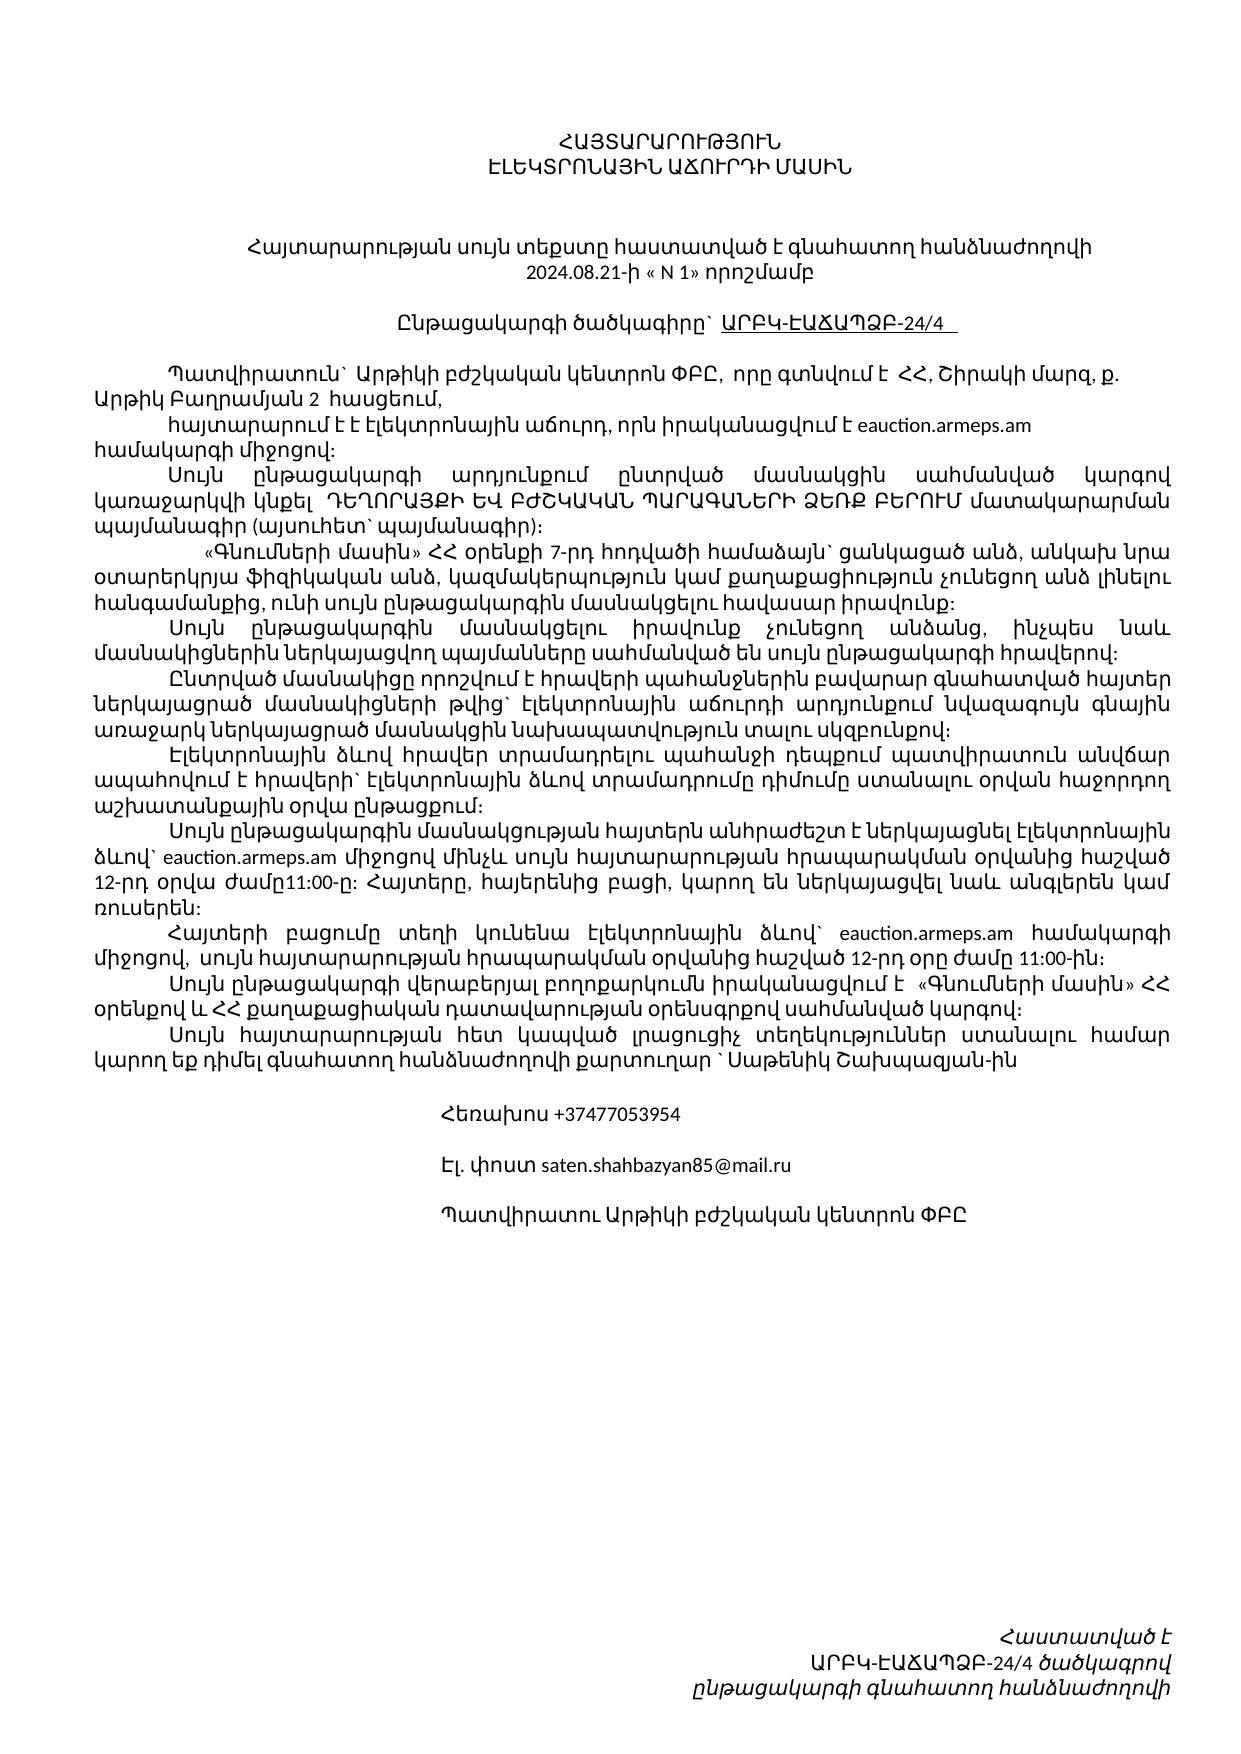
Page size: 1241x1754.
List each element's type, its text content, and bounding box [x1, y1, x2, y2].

text Պատվիրատուն` Արթիկի բժշկական կենտրոն ՓԲԸ, որը գտնվում է ՀՀ, Շիրակի մարզ, ք. Արթիկ Բաղրամյան 2 հասցեում, [94, 361, 1171, 412]
text Պատվիրատու Արթիկի բժշկական կենտրոն ՓԲԸ [94, 1203, 1171, 1228]
text ընթացակարգի գնահատող հանձնաժողովի [94, 1675, 1171, 1701]
text հայտարարում է է էլեկտրոնային աճուրդ, որն իրականացվում է eauction.armeps.am համակարգի միջոցով: [94, 412, 1171, 463]
text Հայտերի բացումը տեղի կունենա էլեկտրոնային ձևով` eauction.armeps.am համակարգի միջոցով, սույն հայտարարության հրապարակման օրվանից հաշված 12-րդ օրը ժամը 11:00-ին։ [94, 920, 1171, 971]
text Հաստատված է [94, 1624, 1171, 1650]
text Սույն ընթացակարգին մասնակցելու իրավունք չունեցող անձանց, ինչպես նաև մասնակիցներին ներկայացվող պայմանները սահմանված են սույն ընթացակարգի հրավերով: [94, 615, 1171, 666]
text ՀԱՅՏԱՐԱՐՈՒԹՅՈՒՆ [94, 129, 1171, 154]
text Հայտարարության սույն տեքստը հաստատված է գնահատող հանձնաժողովի [94, 234, 1171, 259]
text Սույն հայտարարության հետ կապված լրացուցիչ տեղեկություններ ստանալու համար կարող եք դիմել գնահատող հանձնաժողովի քարտուղար ` Սաթենիկ Շախպազյան-ին [94, 1022, 1171, 1073]
text «Գնումների մասին» ՀՀ օրենքի 7-րդ հոդվածի համաձայն` ցանկացած անձ, անկախ նրա օտարերկրյա ֆիզիկական անձ, կազմակերպություն կամ քաղաքացիություն չունեցող անձ լինելու հանգամանքից, ունի սույն ընթացակարգին մասնակցելու հավասար իրավունք: [94, 539, 1171, 615]
text 2024.08.21 -ի « N 1» որոշմամբ [94, 259, 1171, 285]
text Հեռախոս +37477053954 [94, 1101, 1171, 1126]
text Սույն ընթացակարգի արդյունքում ընտրված մասնակցին սահմանված կարգով կառաջարկվի կնքել ԴԵՂՈՐԱՅՔԻ ԵՎ ԲԺՇԿԱԿԱՆ ՊԱՐԱԳԱՆԵՐԻ ՁԵՌՔ ԲԵՐՈՒՄ մատակարարման պայմանագիր (այսուհետ` պայմանագիր)։ [94, 463, 1171, 539]
text Էլ. փոստ saten.shahbazyan85@mail.ru [94, 1152, 1171, 1177]
text Սույն ընթացակարգի վերաբերյալ բողոքարկումն իրականացվում է «Գնումների մասին» ՀՀ օրենքով և ՀՀ քաղաքացիական դատավարության օրենսգրքով սահմանված կարգով։ [94, 971, 1171, 1022]
text Ընթացակարգի ծածկագիրը` ԱՐԲԿ-ԷԱՃԱՊՁԲ-24/4 [94, 310, 1171, 336]
text Ընտրված մասնակիցը որոշվում է հրավերի պահանջներին բավարար գնահատված հայտեր ներկայացրած մասնակիցների թվից` էլեկտրոնային աճուրդի արդյունքում նվազագույն գնային առաջարկ ներկայացրած մասնակցին նախապատվություն տալու սկզբունքով։ [94, 666, 1171, 742]
text Սույն ընթացակարգին մասնակցության հայտերն անհրաժեշտ է ներկայացնել էլեկտրոնային ձևով` eauction.armeps.am միջոցով մինչև սույն հայտարարության հրապարակման օրվանից հաշված 12-րդ օրվա ժամը11:00-ը: Հայտերը, հայերենից բացի, կարող են ներկայացվել նաև անգլերեն կամ ռուսերեն: [94, 818, 1171, 920]
text ԷԼԵԿՏՐՈՆԱՅԻՆ ԱՃՈՒՐԴԻ ՄԱՍԻՆ [94, 154, 1171, 180]
text Էլեկտրոնային ձևով հրավեր տրամադրելու պահանջի դեպքում պատվիրատուն անվճար ապահովում է հրավերի` էլեկտրոնային ձևով տրամադրումը դիմումը ստանալու օրվան հաջորդող աշխատանքային օրվա ընթացքում։ [94, 742, 1171, 818]
text ԱՐԲԿ-ԷԱՃԱՊՁԲ-24/4 ծածկագրով [94, 1650, 1171, 1675]
